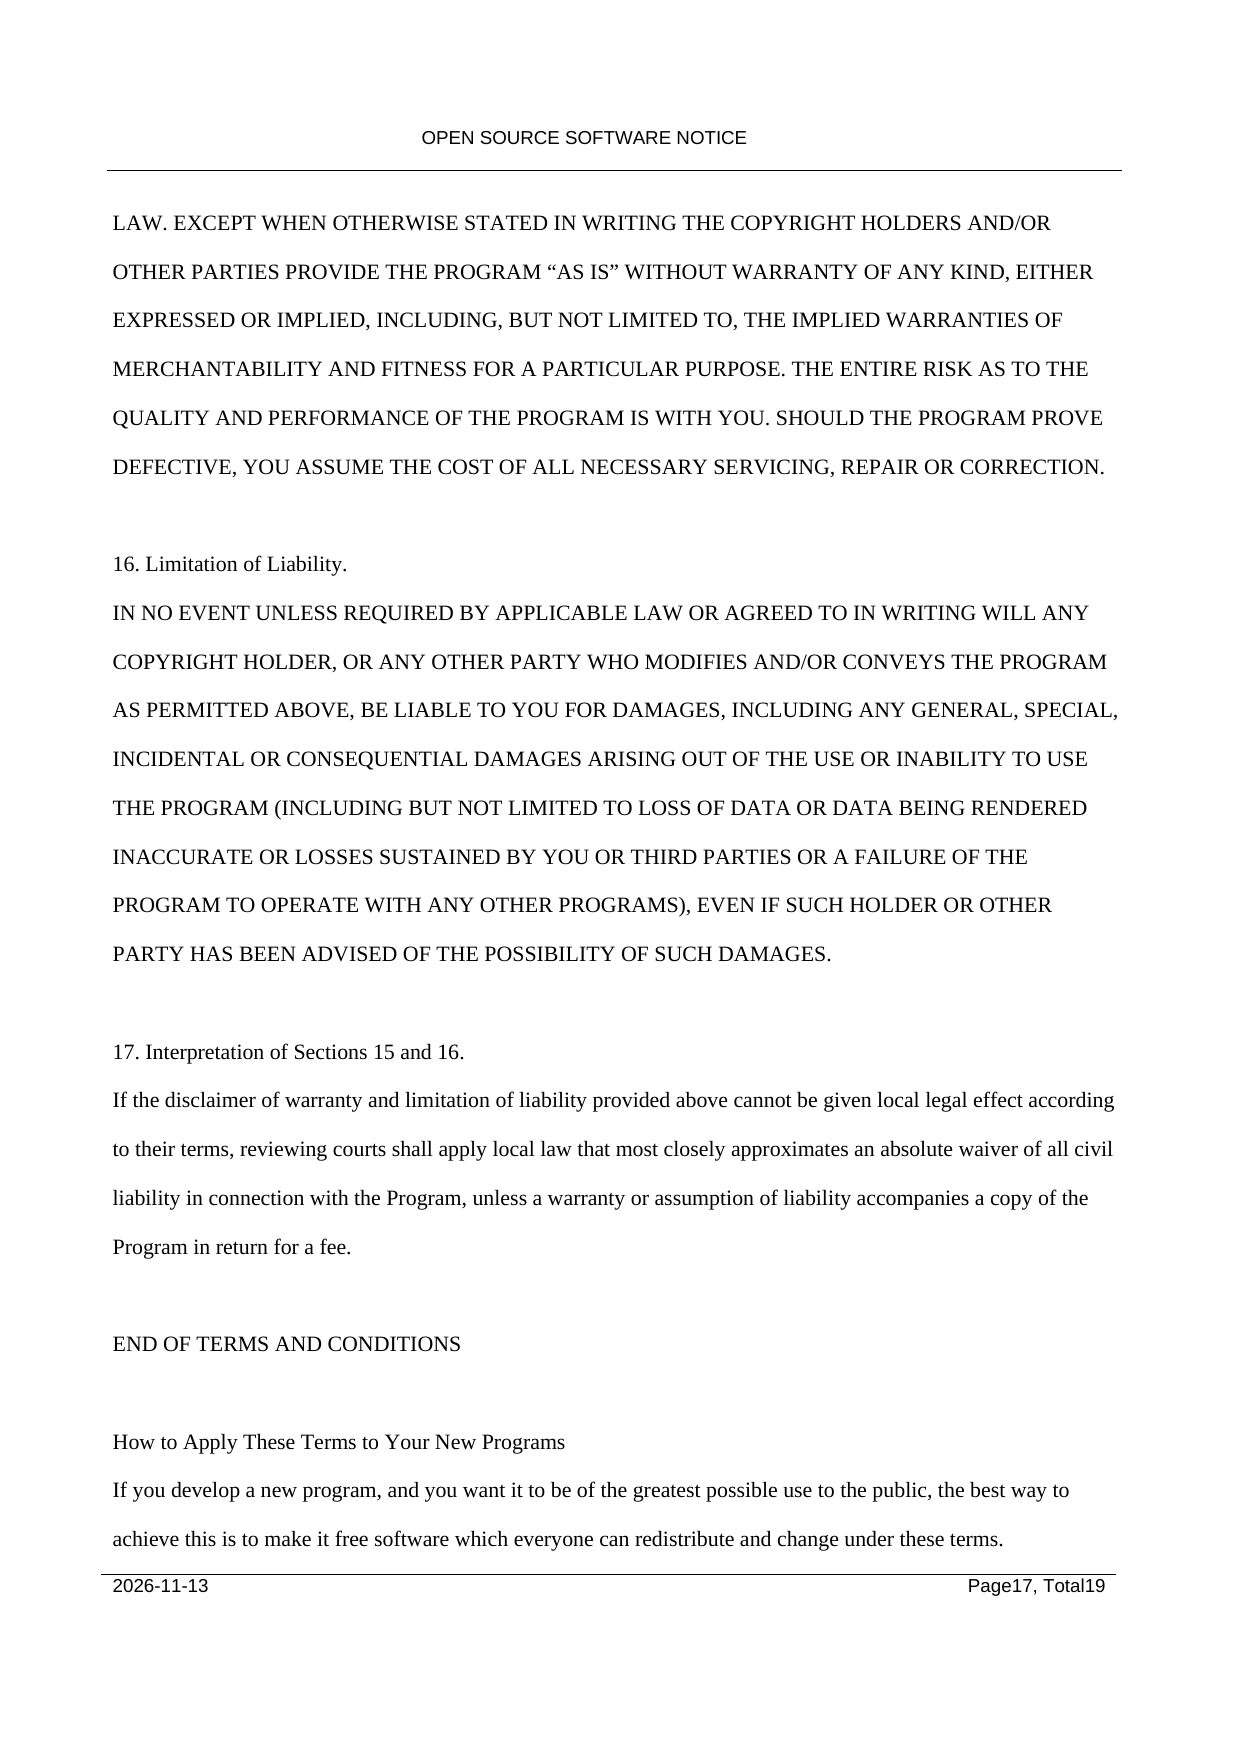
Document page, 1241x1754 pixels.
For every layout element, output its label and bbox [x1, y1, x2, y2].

text [112, 206, 1128, 1555]
